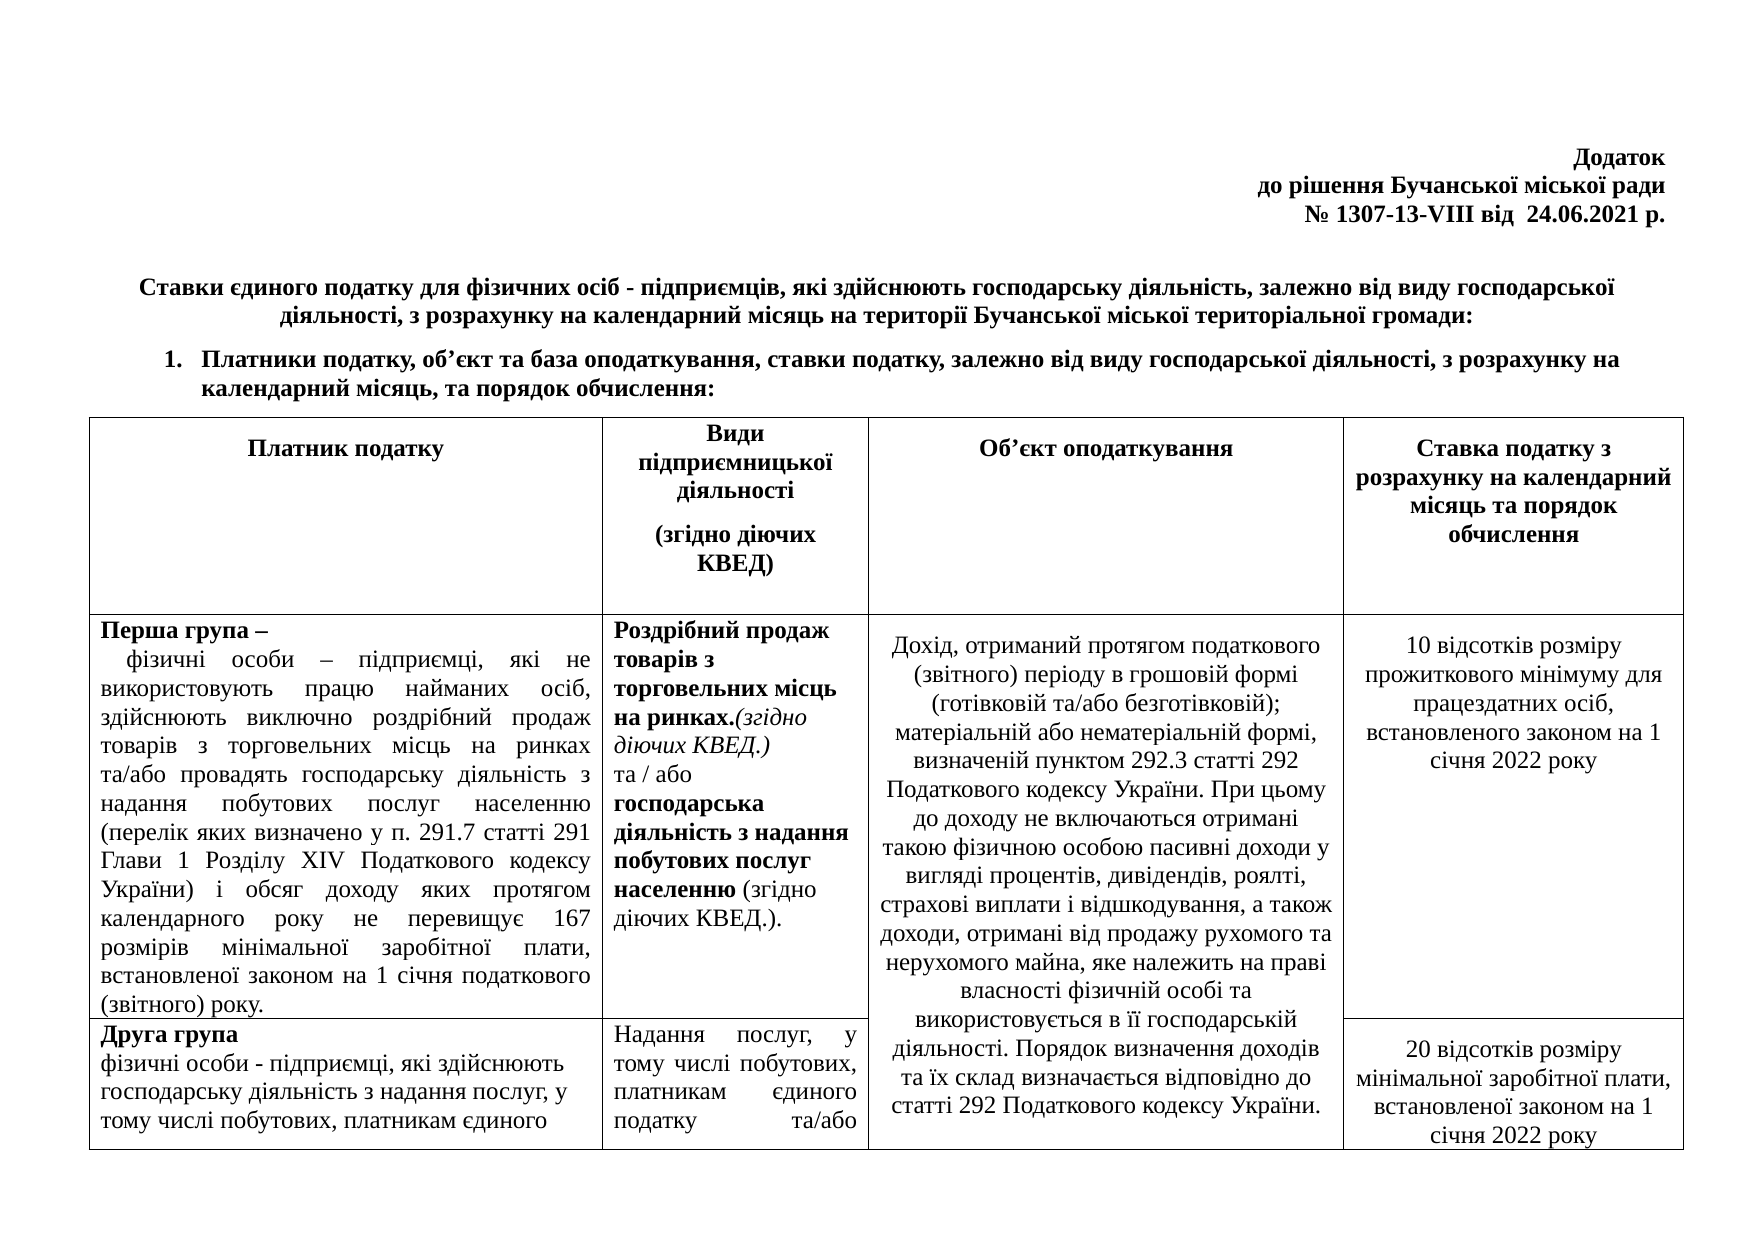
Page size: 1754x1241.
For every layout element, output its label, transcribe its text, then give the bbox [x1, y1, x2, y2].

table_cell Роздрібний продаж товарів з торговельних місць на ринках.(згідно діючих КВЕД.) та / або господарська діяльність з надання побутових послуг населенню (згідно діючих КВЕД.). [603, 615, 868, 1018]
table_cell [1344, 1019, 1683, 1149]
table_cell Дохід, отриманий протягом податкового (звітного) періоду в грошовій формі (готівковій та/або безготівковій); матеріальній або нематеріальній формі, визначеній пунктом 292.3 статті 292 Податкового кодексу України. При цьому до доходу не включаються отримані такою фізичною особою пасивні доходи у вигляді процентів, дивідендів, роялті, страхові виплати і відшкодування, а також доходи, отримані від продажу рухомого та нерухомого майна, яке належить на праві власності фізичній особі та використовується в її господарській діяльності. Порядок визначення доходів та їх склад визначається відповідно до статті 292 Податкового кодексу України. [869, 615, 1343, 1149]
table_header Ставка податку з розрахунку на календарний місяць та порядок обчислення [1344, 418, 1683, 614]
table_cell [603, 1019, 868, 1149]
table_header Види підприємницької діяльності (згідно діючих КВЕД) [603, 418, 868, 614]
table_cell Перша група – фізичні особи – підприємці, які не використовують працю найманих осіб, здійснюють виключно роздрібний продаж товарів з торговельних місць на ринках та/або провадять господарську діяльність з надання побутових послуг населенню (перелік яких визначено у п. 291.7 статті 291 Глави 1 Розділу XIV Податкового кодексу України) і обсяг доходу яких протягом календарного року не перевищує 167 розмірів мінімальної заробітної плати, встановленої законом на 1 січня податкового (звітного) року. [90, 615, 602, 1018]
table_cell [90, 1019, 602, 1149]
list Платники податку, об’єкт та база оподаткування, ставки податку, залежно від виду господарської діяльності, з розрахунку на календарний місяць, та порядок обчислення: [164, 344, 1665, 402]
table_header Платник податку [90, 418, 602, 614]
text Додаток [561, 142, 1665, 171]
table_header Об’єкт оподаткування [869, 418, 1343, 614]
text Ставки єдиного податку для фізичних осіб - підприємців, які здійснюють господарську діяльність, залежно від виду господарської діяльності, з розрахунку на календарний місяць на території Бучанської міської територіальної громади: [89, 272, 1665, 329]
table_cell 10 відсотків розміру прожиткового мінімуму для працездатних осіб, встановленого законом на 1 січня 2022 року [1344, 615, 1683, 1018]
text до рішення Бучанської міської ради [561, 171, 1665, 199]
text № 1307-13-VІІІ від 24.06.2021 р. [561, 199, 1665, 228]
